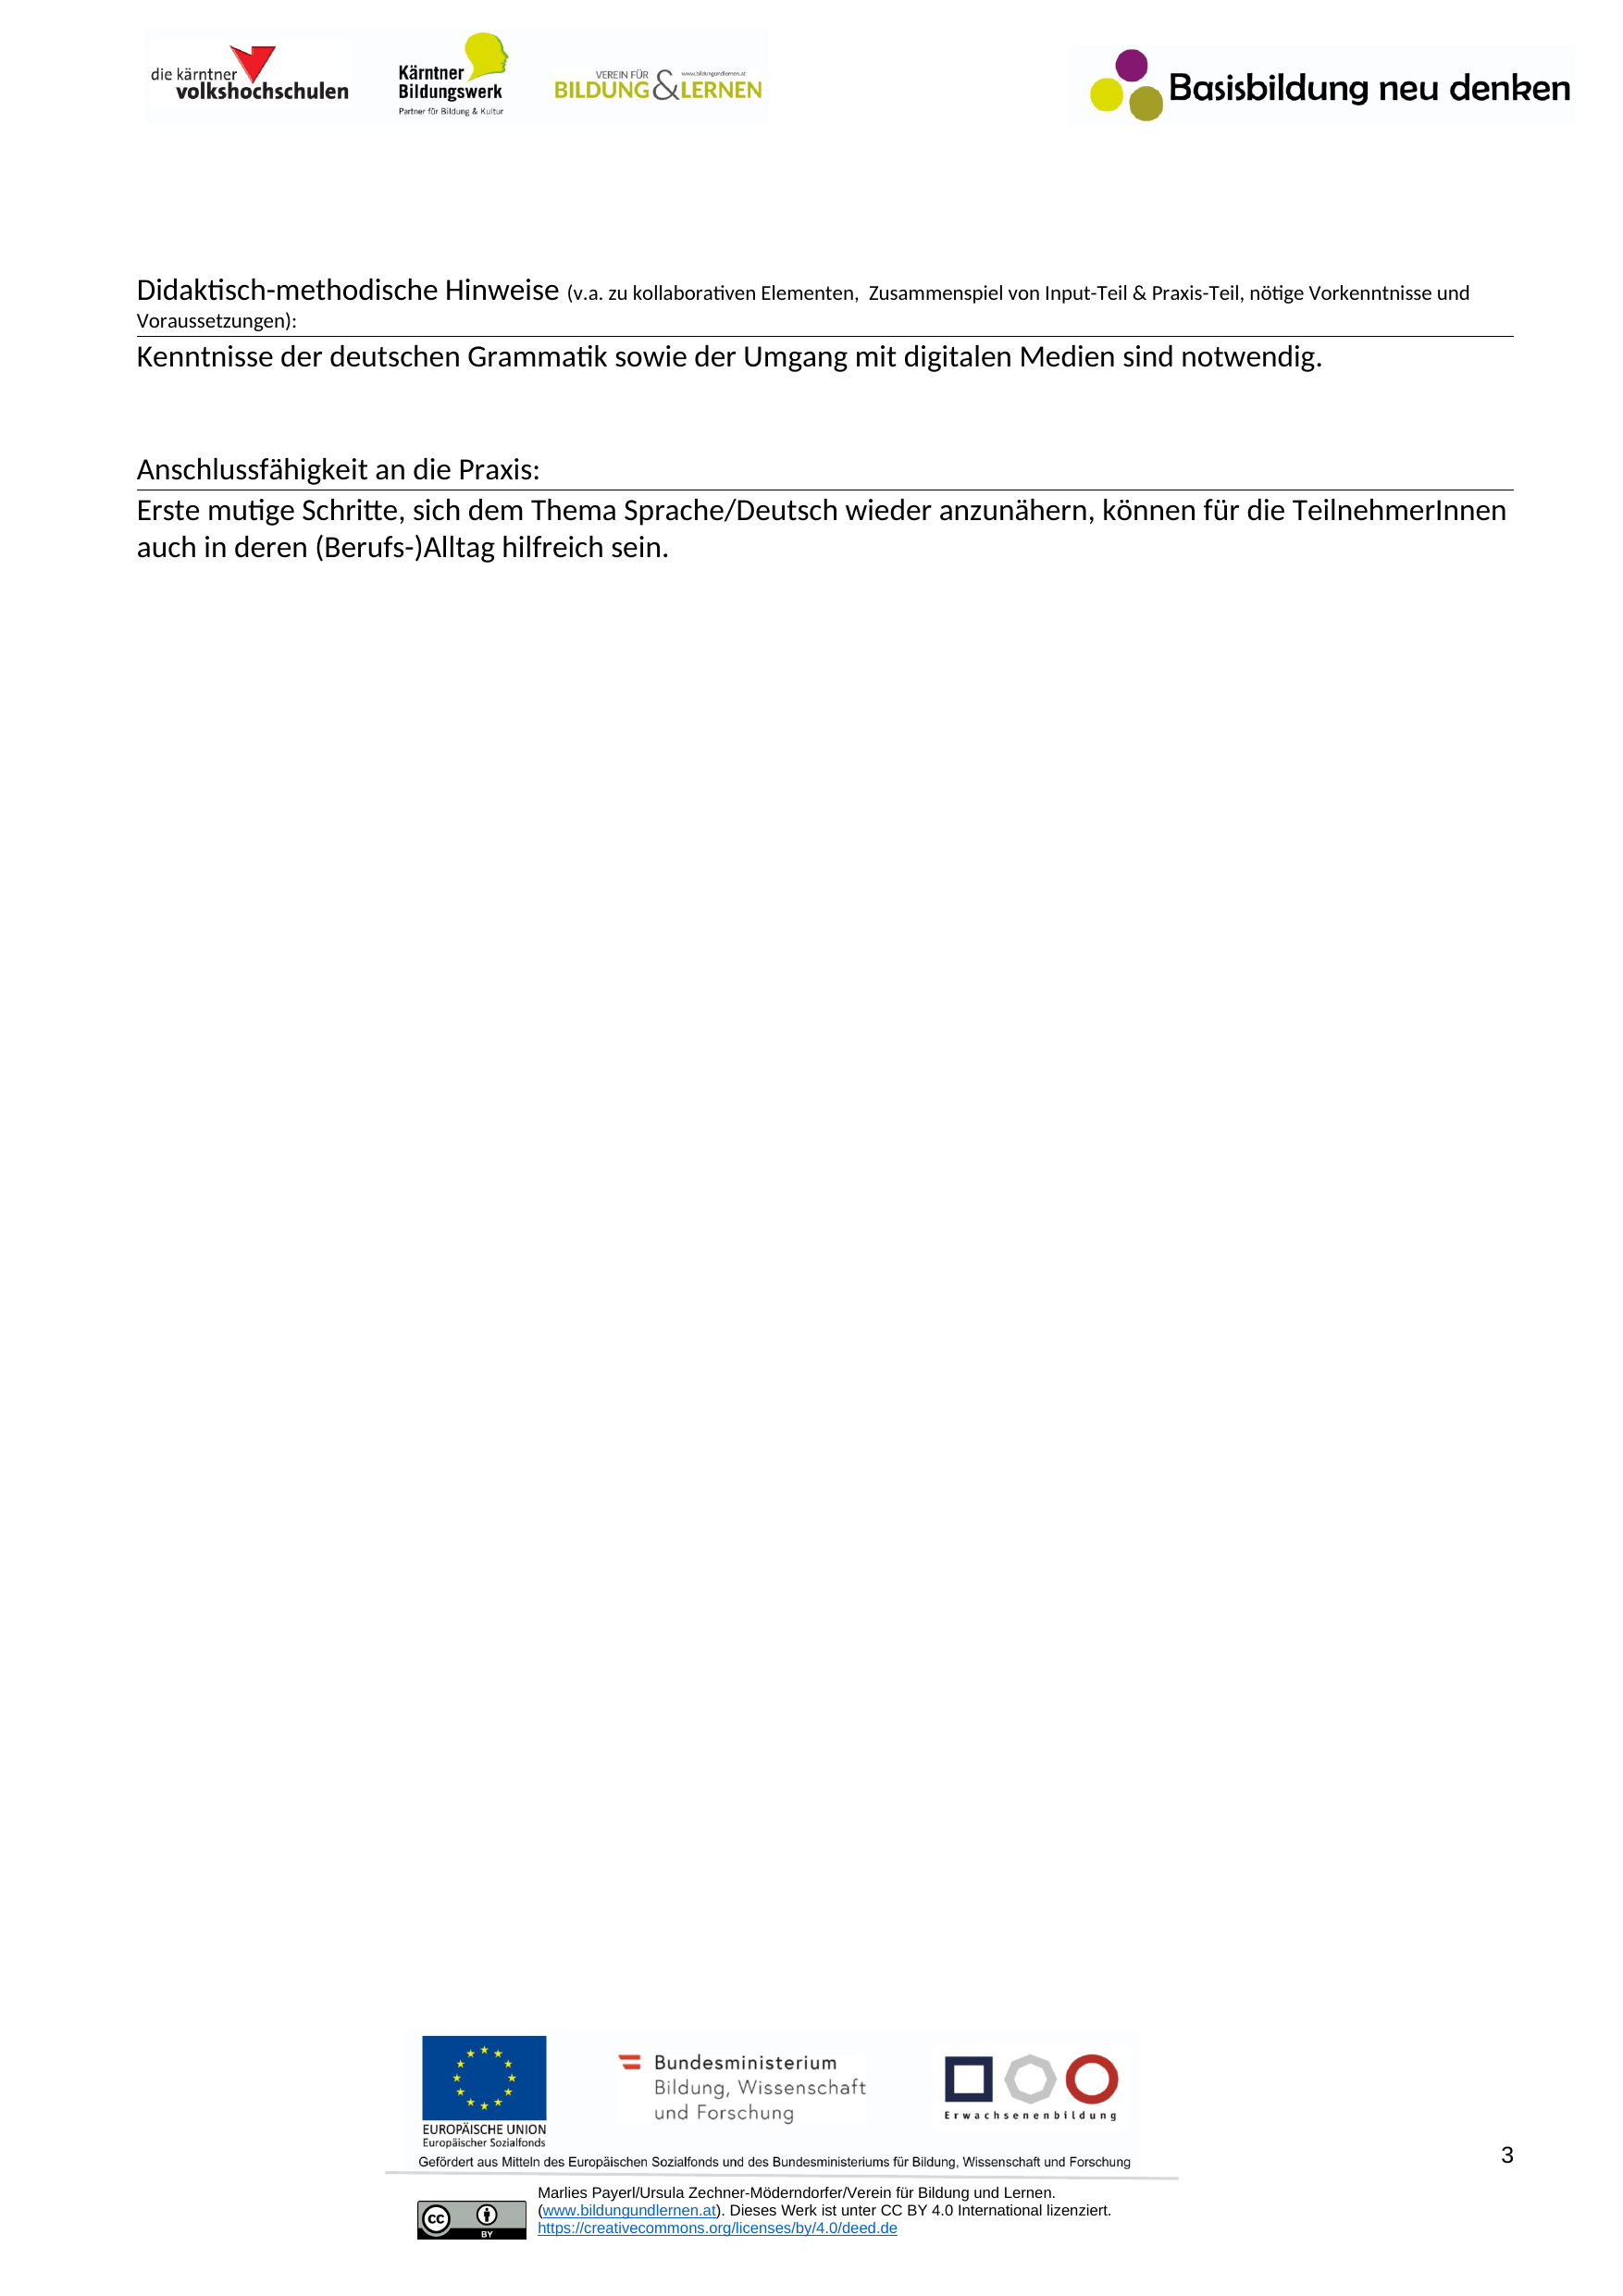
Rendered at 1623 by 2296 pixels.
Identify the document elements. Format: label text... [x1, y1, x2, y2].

text Erste mutige Schritte, sich dem Thema Sprache/Deutsch wieder anzunähern, können für die TeilnehmerInnen auch in deren (Berufs-)Alltag hilfreich sein. [137, 490, 1514, 565]
text Didaktisch-methodische Hinweise (v.a. zu kollaborativen Elementen, Zusammenspiel von Input-Teil & Praxis-Teil, nötige Vorkenntnisse und Voraussetzungen): [137, 270, 1514, 336]
picture [417, 2201, 527, 2240]
text Kenntnisse der deutschen Grammatik sowie der Umgang mit digitalen Medien sind notwendig. [137, 337, 1514, 374]
text Anschlussfähigkeit an die Praxis: [137, 450, 1514, 490]
picture [143, 28, 768, 124]
picture [1066, 45, 1576, 124]
picture [403, 2031, 1141, 2173]
